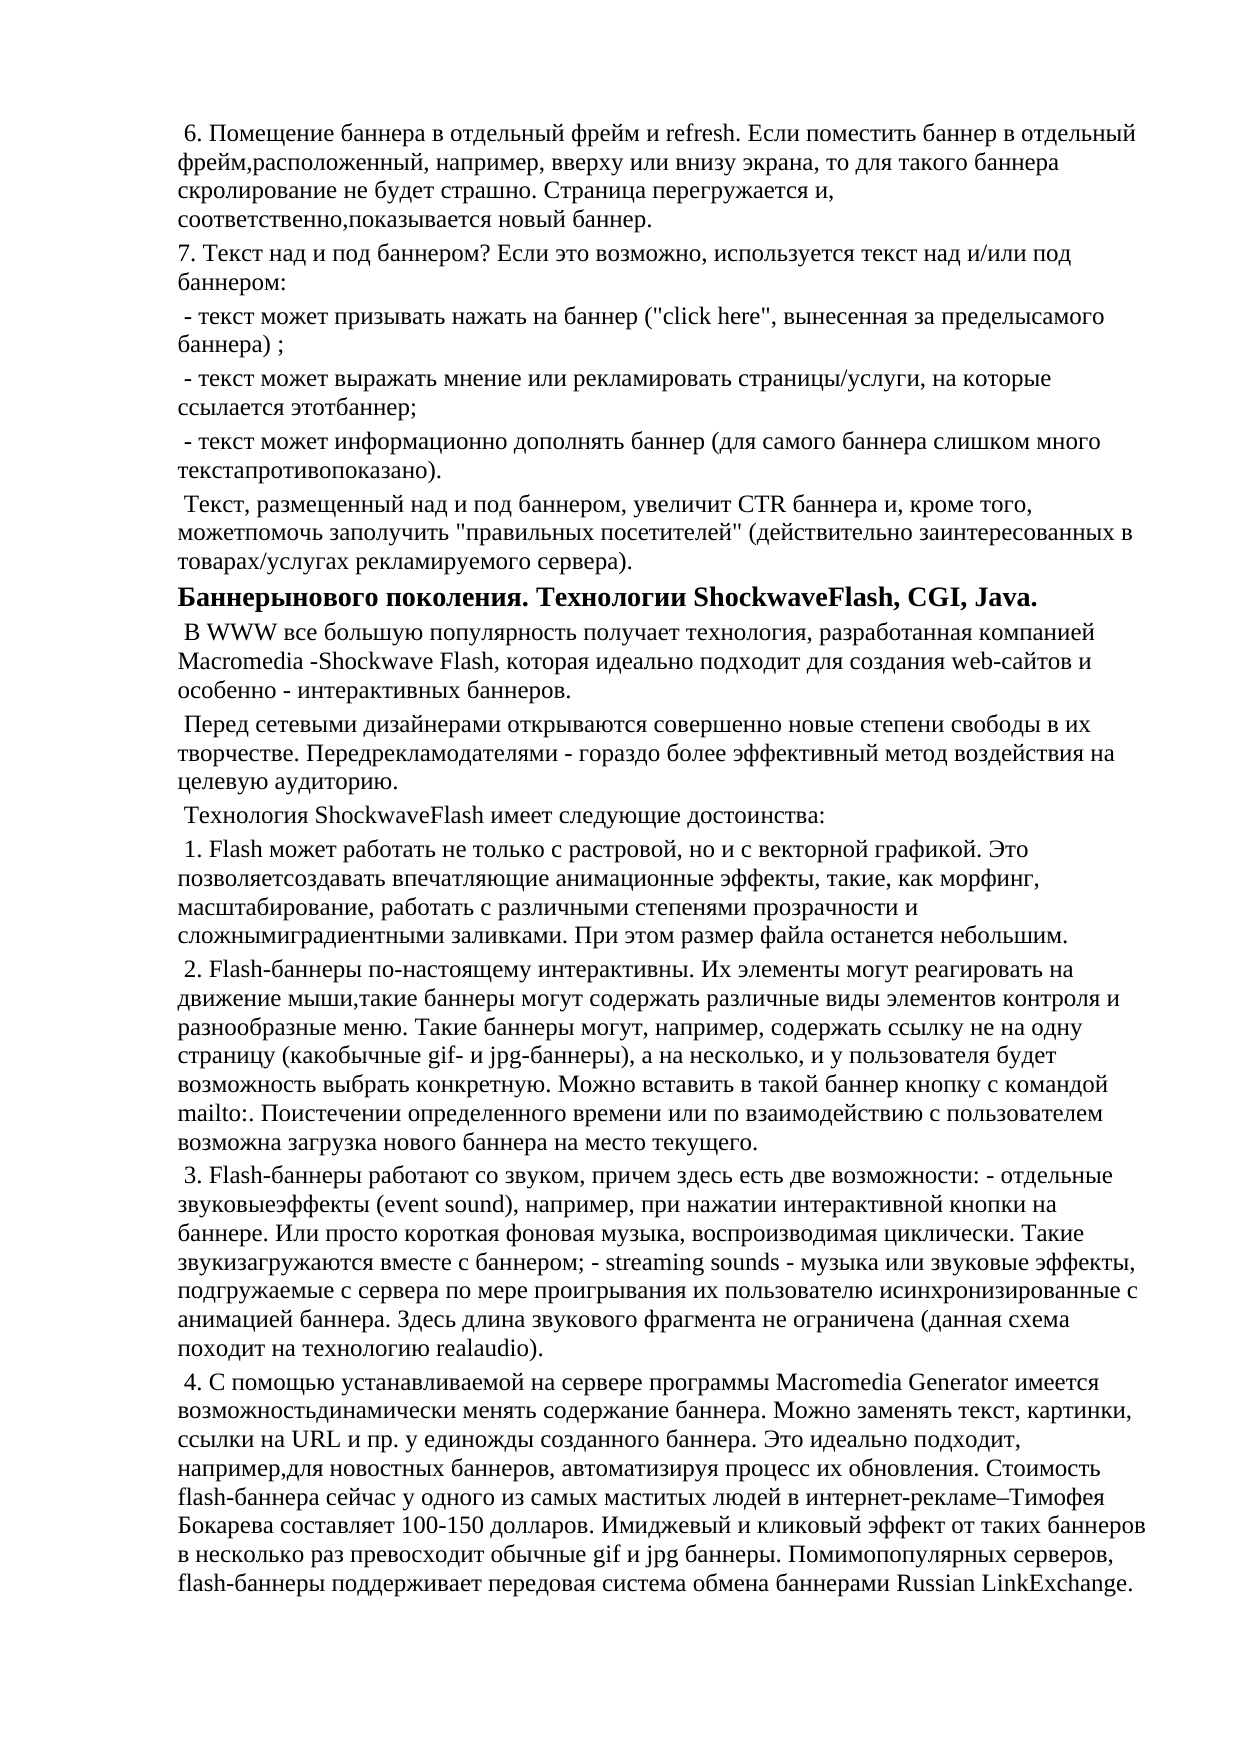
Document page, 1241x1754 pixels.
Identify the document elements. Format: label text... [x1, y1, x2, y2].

text В WWW все большую популярность получает технология, разработанная компанией Macromedia -Shockwave Flash, которая идеально подходит для создания web-сайтов и особенно - интерактивных баннеров. [177, 617, 1152, 704]
text - текст может призывать нажать на баннер ("click here", вынесенная за пределысамого баннера) ; [177, 301, 1152, 358]
text 2. Flash-баннеры по-настоящему интерактивны. Их элементы могут реагировать на движение мыши,такие баннеры могут содержать различные виды элементов контроля и разнообразные меню. Такие баннеры могут, например, содержать ссылку не на одну страницу (какобычные gif- и jpg-баннеры), а на несколько, и у пользователя будет возможность выбрать конкретную. Можно вставить в такой баннер кнопку с командой mailto:. Поистечении определенного времени или по взаимодействию с пользователем возможна загрузка нового баннера на место текущего. [177, 954, 1152, 1155]
text - текст может выражать мнение или рекламировать страницы/услуги, на которые ссылается этотбаннер; [177, 363, 1152, 421]
text 1. Flash может работать не только с растровой, но и с векторной графикой. Это позволяетсоздавать впечатляющие анимационные эффекты, такие, как морфинг, масштабирование, работать с различными степенями прозрачности и сложнымиградиентными заливками. При этом размер файла останется небольшим. [177, 834, 1152, 949]
text - текст может информационно дополнять баннер (для самого баннера слишком много текстапротивопоказано). [177, 426, 1152, 483]
text 6. Помещение баннера в отдельный фрейм и refresh. Если поместить баннер в отдельный фрейм,расположенный, например, вверху или внизу экрана, то для такого баннера скролирование не будет страшно. Страница перегружается и, соответственно,показывается новый баннер. [177, 118, 1152, 233]
text Текст, размещенный над и под баннером, увеличит CTR баннера и, кроме того, можетпомочь заполучить "правильных посетителей" (действительно заинтересованных в товарах/услугах рекламируемого сервера). [177, 489, 1152, 575]
text Перед сетевыми дизайнерами открываются совершенно новые степени свободы в их творчестве. Передрекламодателями - гораздо более эффективный метод воздействия на целевую аудиторию. [177, 709, 1152, 795]
text 7. Текст над и под баннером? Если это возможно, используется текст над и/или под баннером: [177, 238, 1152, 296]
subtitle Баннерынового поколения. Технологии ShockwaveFlash, CGI, Java. [177, 580, 1152, 612]
text 3. Flash-баннеры работают со звуком, причем здесь есть две возможности: - отдельные звуковыеэффекты (event sound), например, при нажатии интерактивной кнопки на баннере. Или просто короткая фоновая музыка, воспроизводимая циклически. Такие звукизагружаются вместе с баннером; - streaming sounds - музыка или звуковые эффекты, подгружаемые с сервера по мере проигрывания их пользователю исинхронизированные с анимацией баннера. Здесь длина звукового фрагмента не ограничена (данная схема походит на технологию realaudio). [177, 1161, 1152, 1362]
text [177, 1367, 1152, 1597]
text Технология ShockwaveFlash имеет следующие достоинства: [177, 800, 1152, 829]
